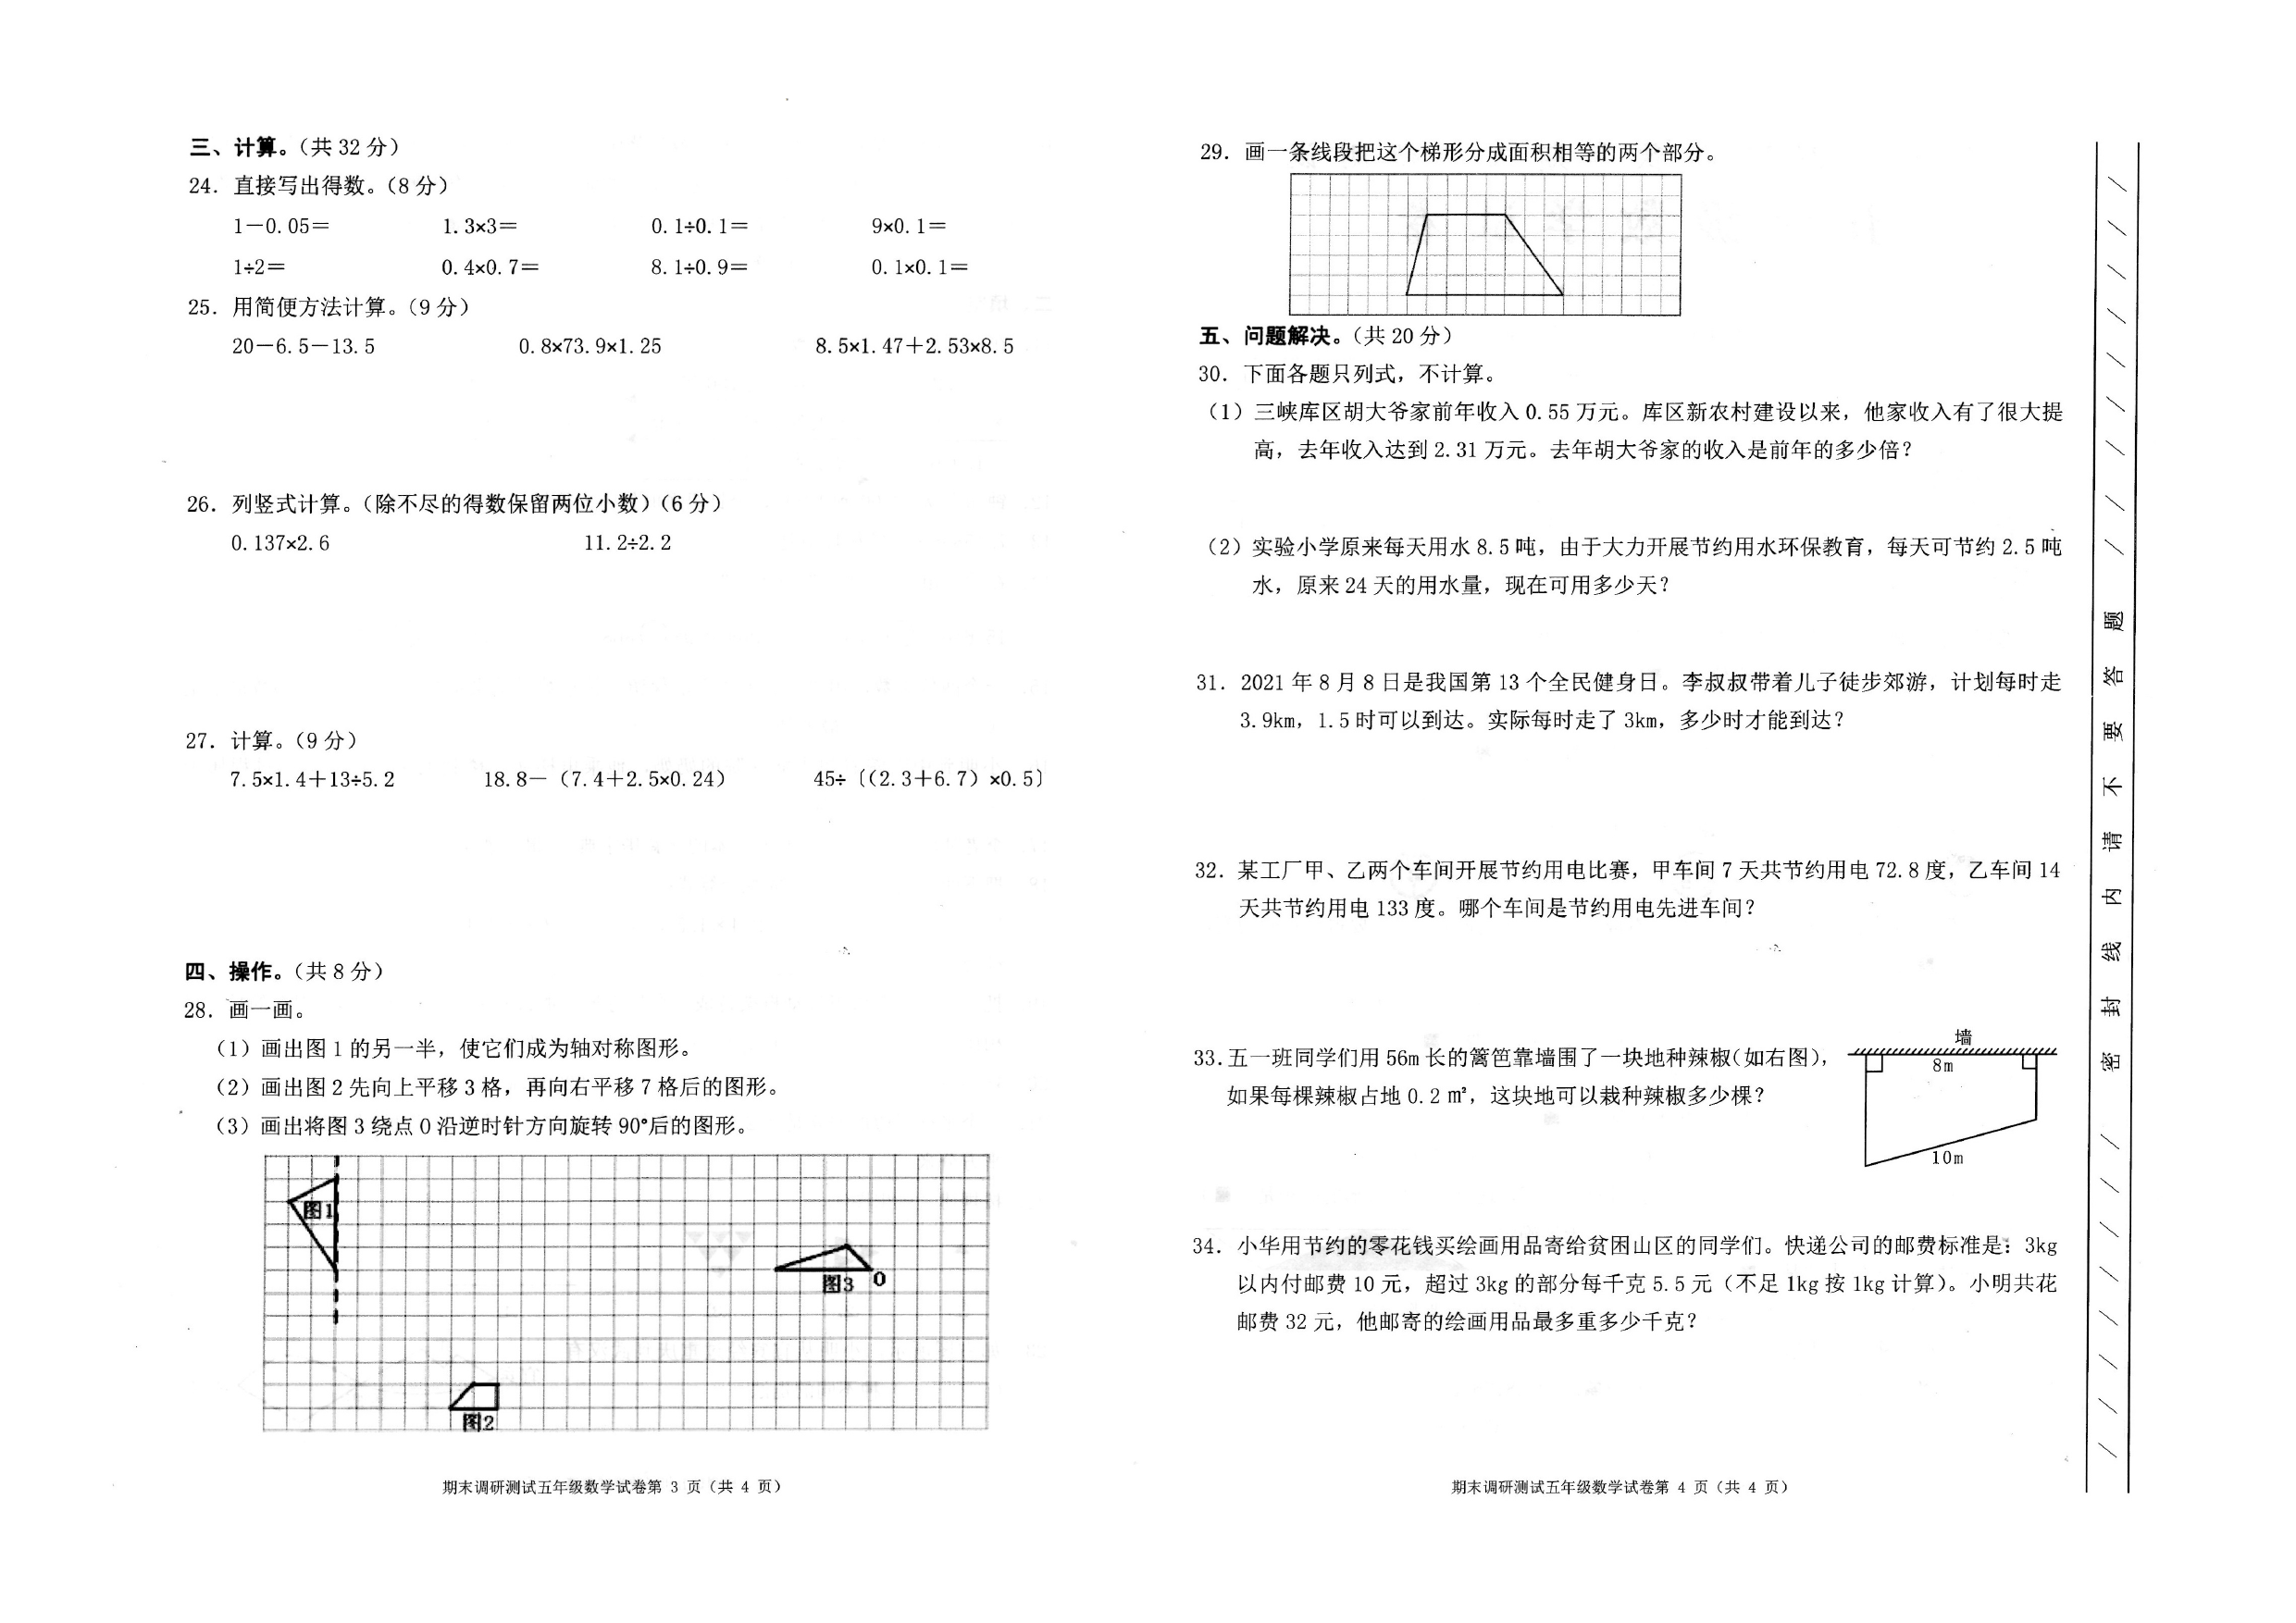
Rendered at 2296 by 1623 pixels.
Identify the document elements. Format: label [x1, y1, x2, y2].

picture [109, 119, 2170, 1504]
